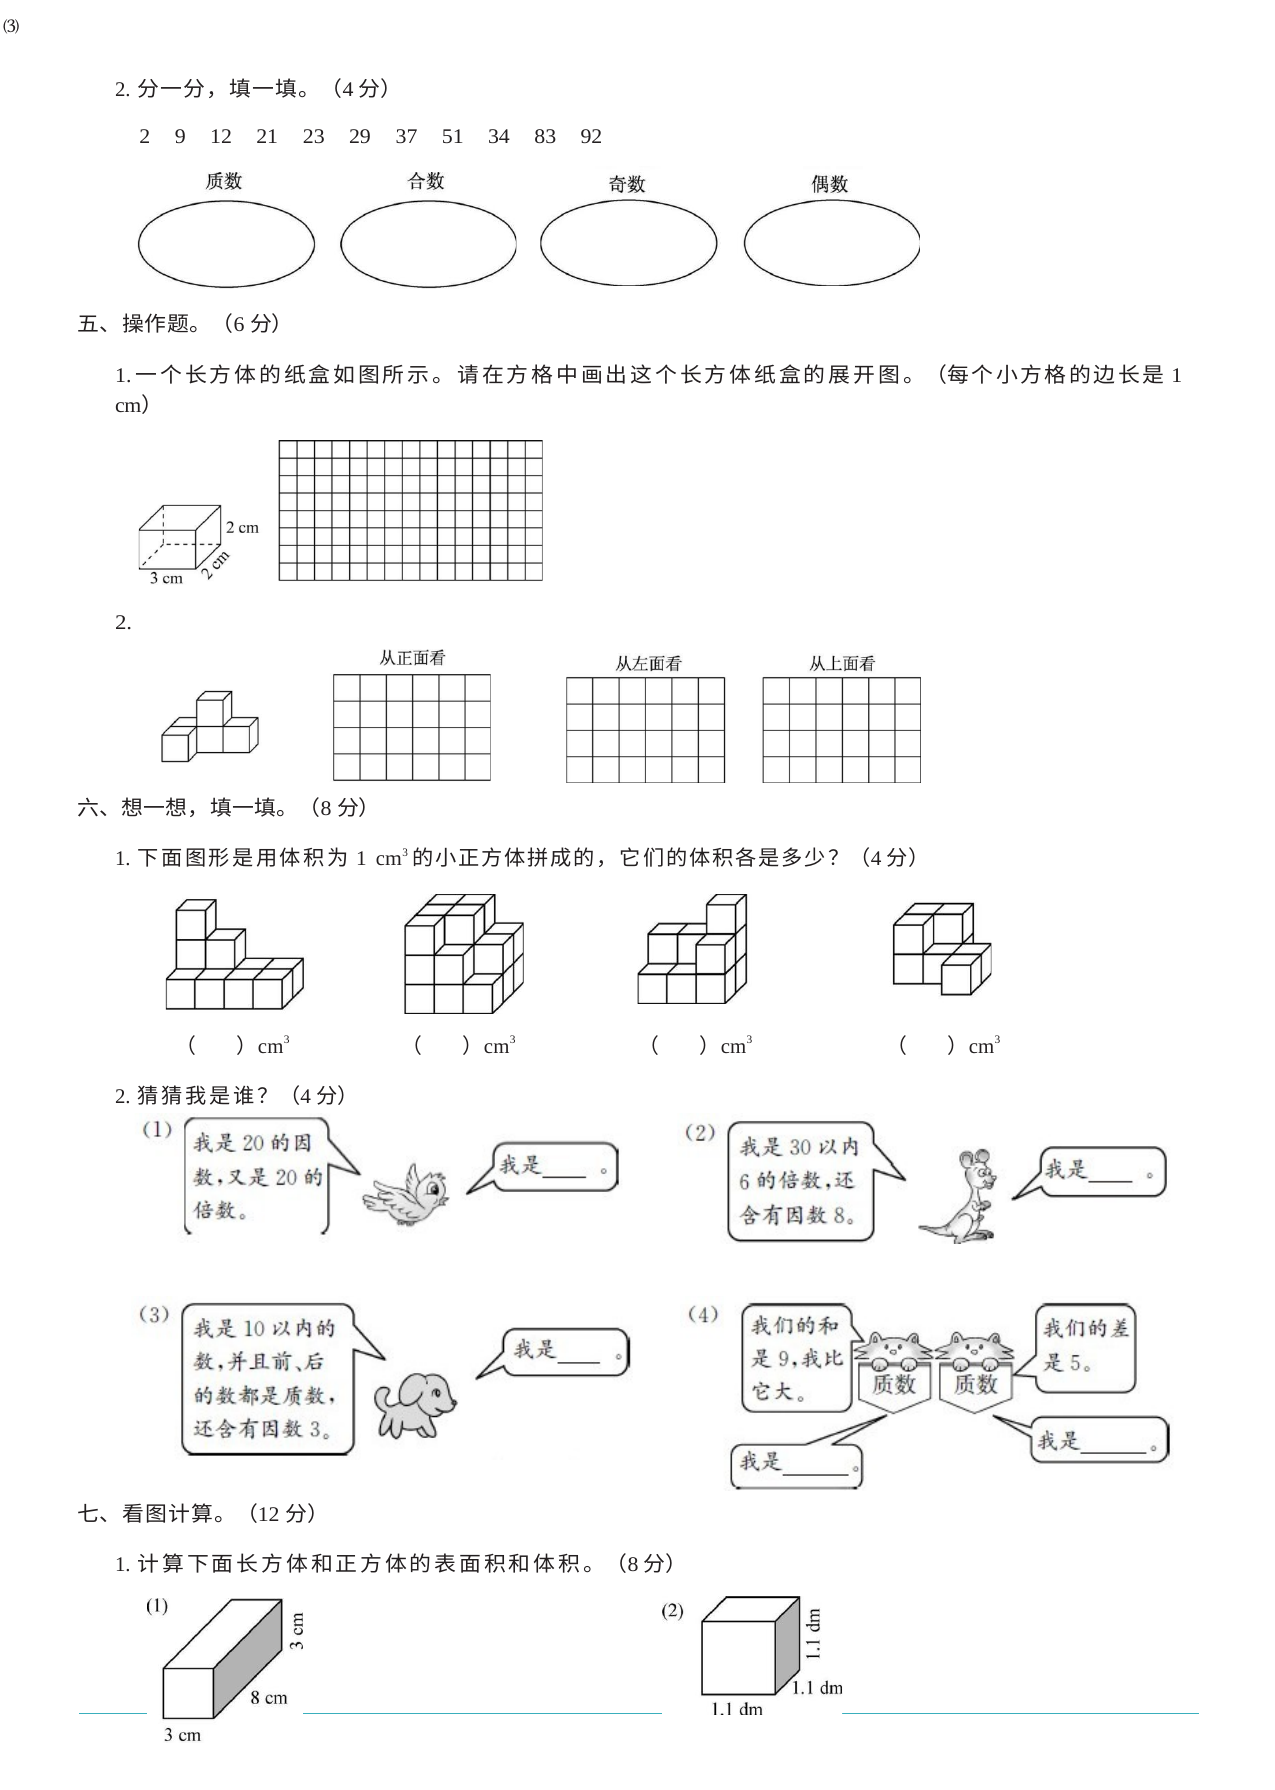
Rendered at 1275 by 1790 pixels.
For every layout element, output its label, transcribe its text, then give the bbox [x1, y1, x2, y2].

text 2 9 12 21 23 29 37 51 34 83 92 [139, 124, 1223, 148]
picture [165, 894, 524, 1014]
list 下面图形是用体积为 1 cm3 的小正方体拼成的，它们的体积各是多少？（4 分） [115, 841, 1223, 872]
picture [637, 894, 992, 1004]
picture [566, 653, 921, 783]
list 分一分，填一填。（4 分） [115, 73, 1223, 103]
list 猜猜我是谁？（4 分） [115, 1080, 1223, 1110]
list 计算下面长方体和正方体的表面积和体积。（8 分） [115, 1548, 1223, 1578]
picture [147, 1598, 303, 1743]
picture [662, 1596, 843, 1715]
picture [540, 166, 920, 286]
picture [138, 440, 543, 585]
picture [677, 1113, 1171, 1244]
picture [161, 649, 491, 782]
picture [680, 1296, 1174, 1491]
picture [134, 1113, 623, 1243]
picture [131, 1296, 633, 1460]
picture [137, 172, 517, 289]
text 1. 一个长方体的纸盒如图所示。请在方格中画出这个长方体纸盒的展开图。（每个小方格的边长是1 cm） [115, 358, 1223, 418]
